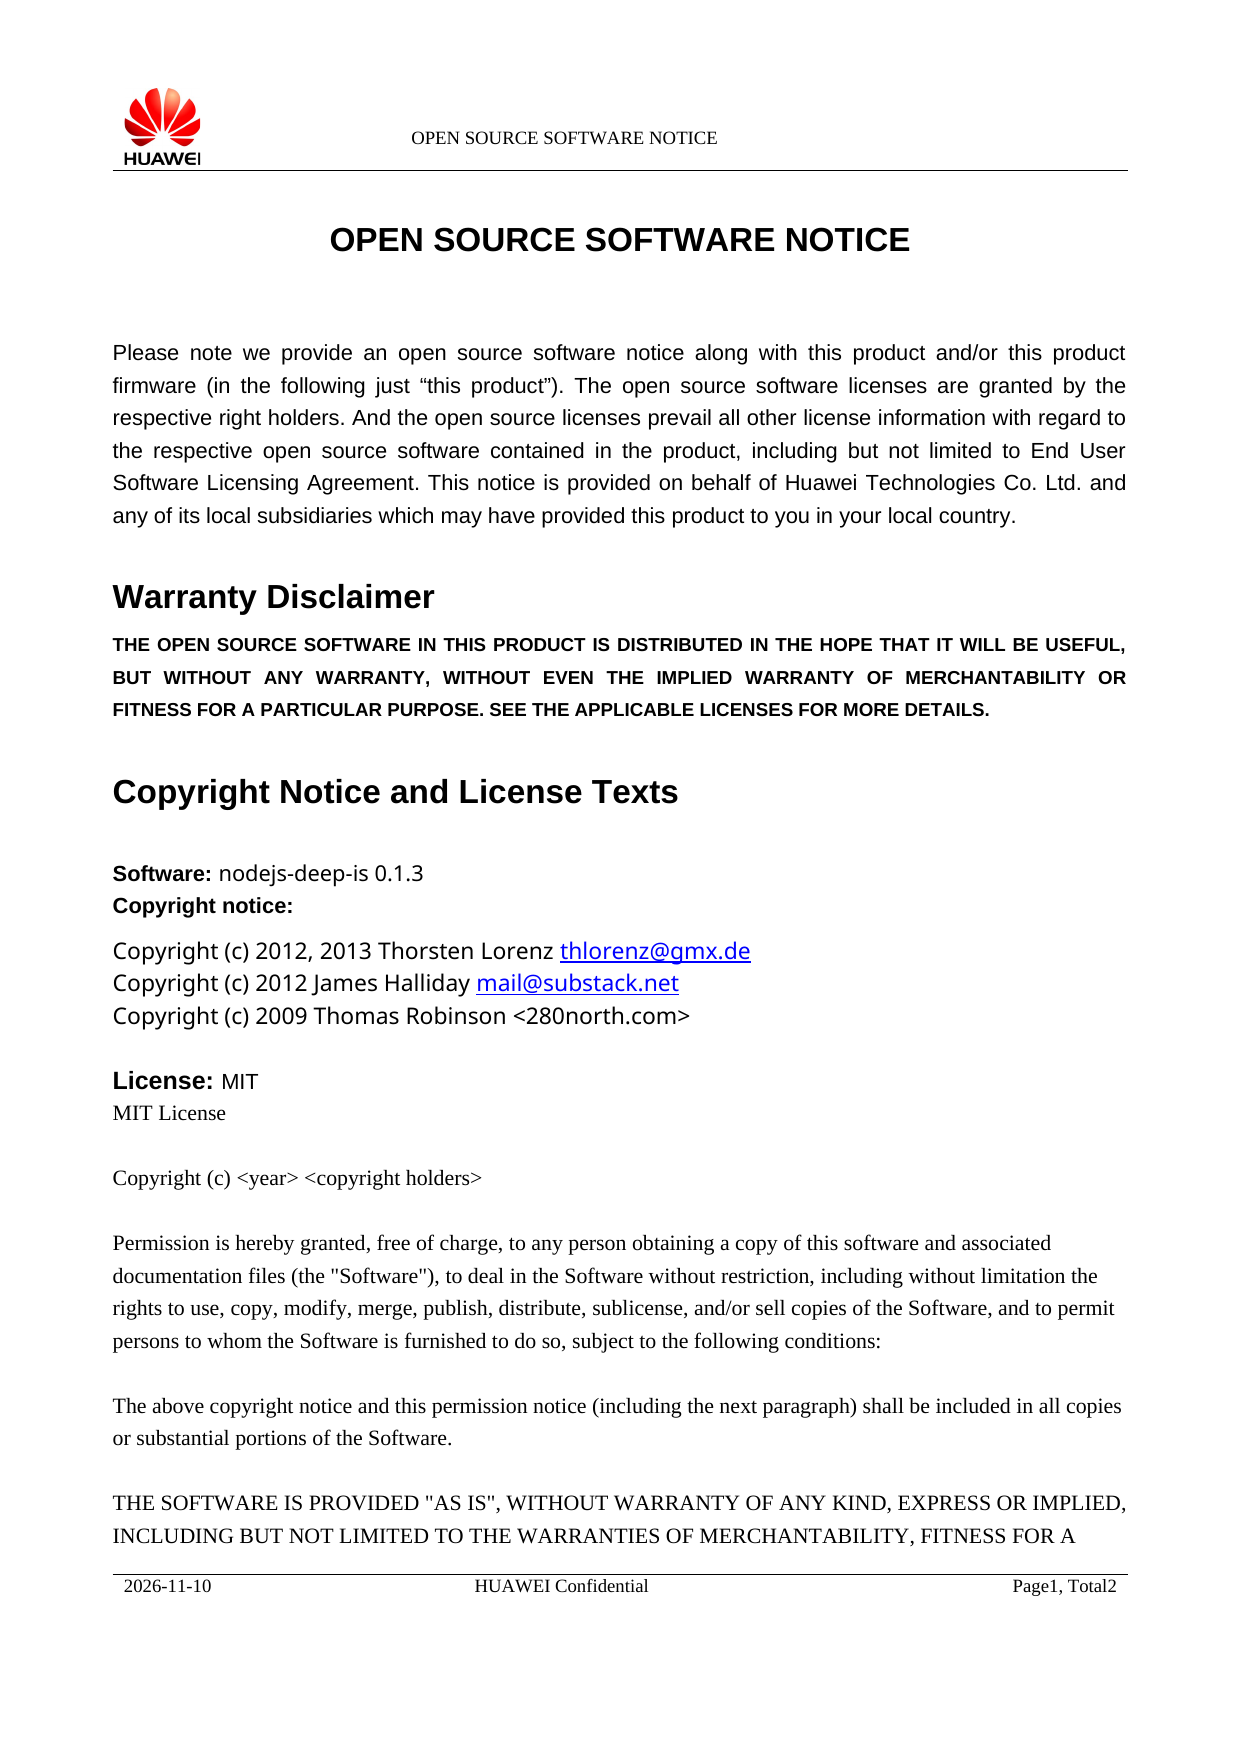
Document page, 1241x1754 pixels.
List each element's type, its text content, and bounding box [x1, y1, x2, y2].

title Software: nodejs-deep-is 0.1.3 [112, 856, 1128, 889]
text Copyright notice: [112, 889, 1128, 921]
text Copyright (c) 2012 James Halliday mail@substack.net [112, 966, 1128, 999]
text Copyright (c) 2012, 2013 Thorsten Lorenz thlorenz@gmx.de [112, 934, 1128, 966]
text OPEN SOURCE SOFTWARE NOTICE [112, 206, 1128, 271]
picture [124, 88, 201, 165]
text Warranty Disclaimer [112, 564, 1128, 629]
text License: MIT [112, 1064, 1128, 1096]
text Please note we provide an open source software notice along with this product and/or this product firmware (in the following just “this product”). The open source software licenses are granted by the respective right holders. And the open source licenses prevail all other license information with regard to the respective open source software contained in the product, including but not limited to End User Software Licensing Agreement. This notice is provided on behalf of Huawei Technologies Co. Ltd. and any of its local subsidiaries which may have provided this product to you in your local country. [112, 336, 1128, 531]
text Copyright Notice and License Texts [112, 759, 1128, 824]
text The open source software in this product is distributed in the hope that it will be useful, but WITHOUT ANY WARRANTY, without even the implied warranty of MERCHANTABILITY or FITNESS FOR A PARTICULAR PURPOSE. See the applicable licenses for more details. [112, 629, 1128, 726]
text Copyright (c) 2009 Thomas Robinson <280north.com> [112, 999, 1128, 1031]
